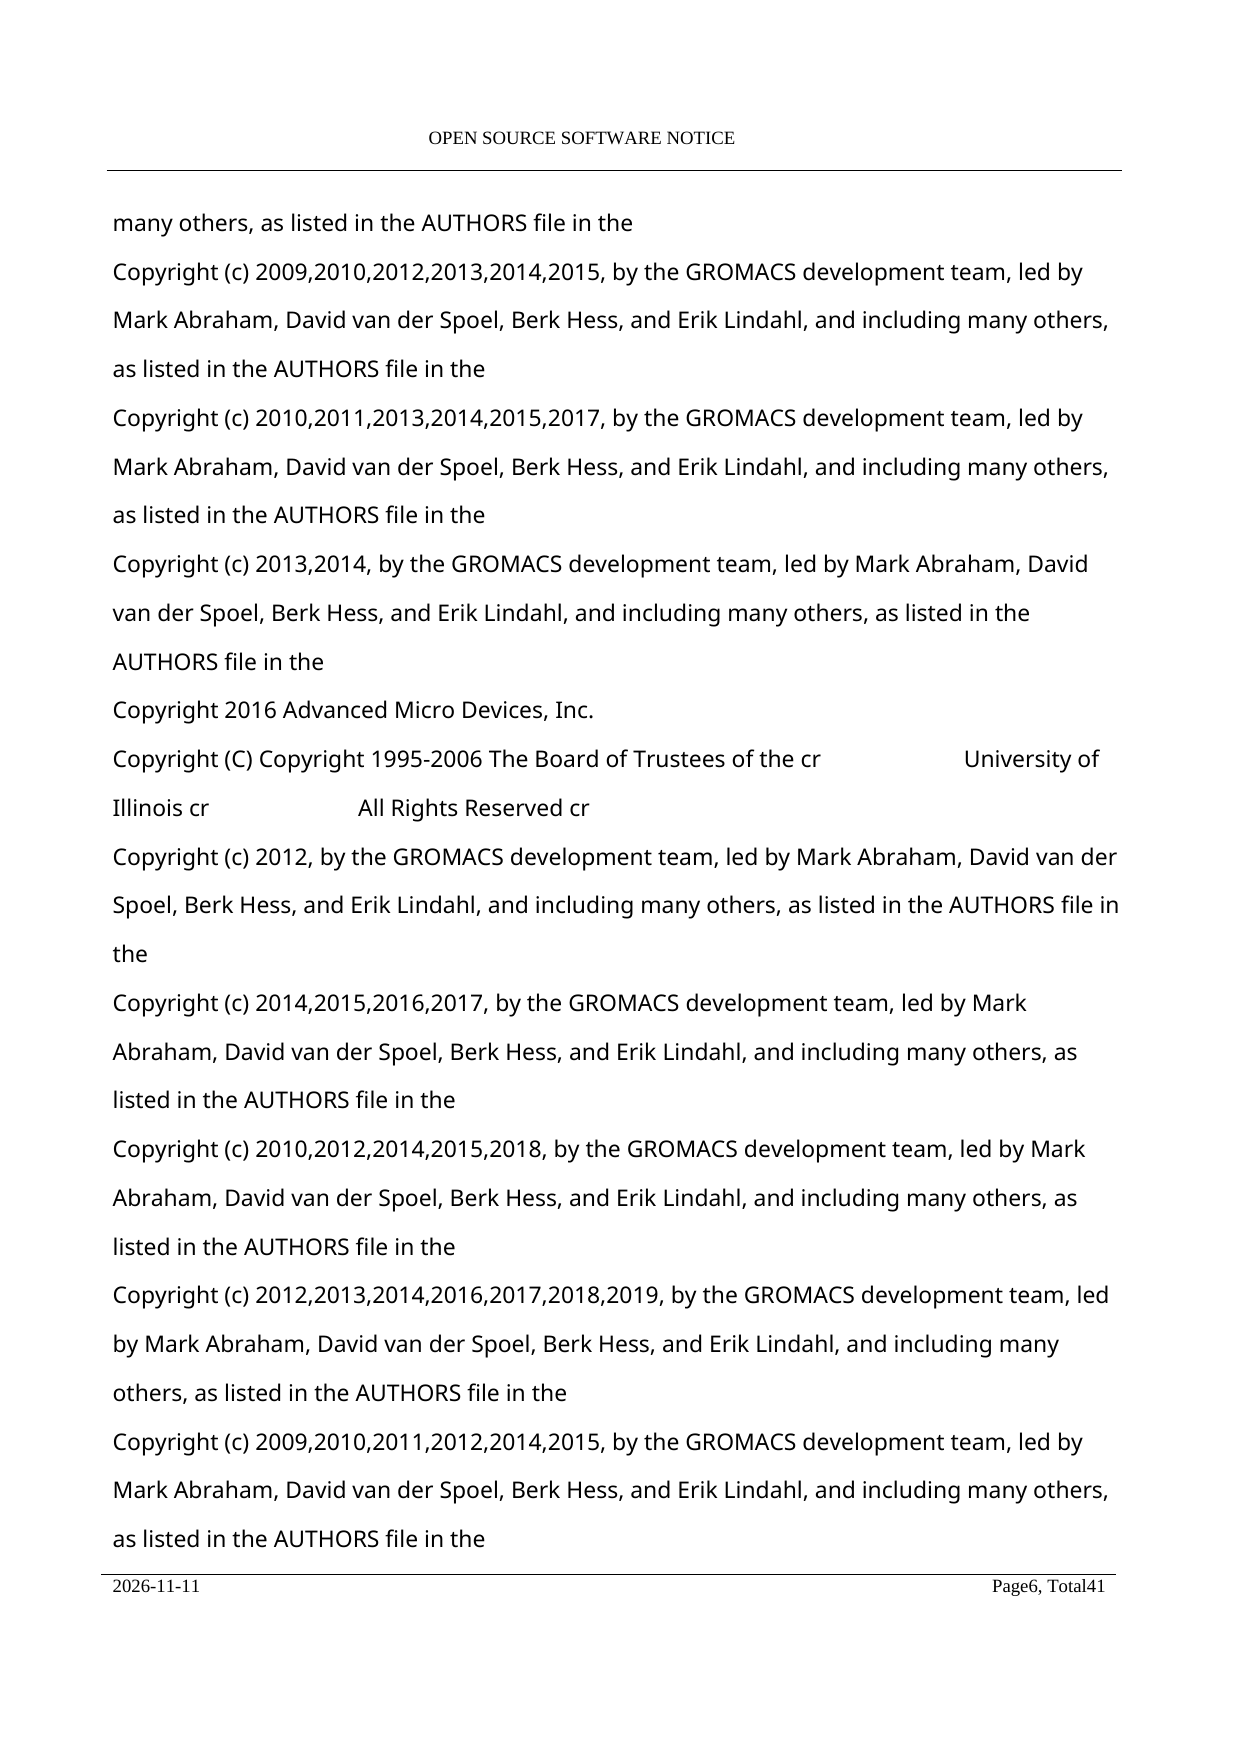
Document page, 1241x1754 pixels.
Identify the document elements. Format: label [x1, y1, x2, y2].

text [112, 206, 1128, 1555]
